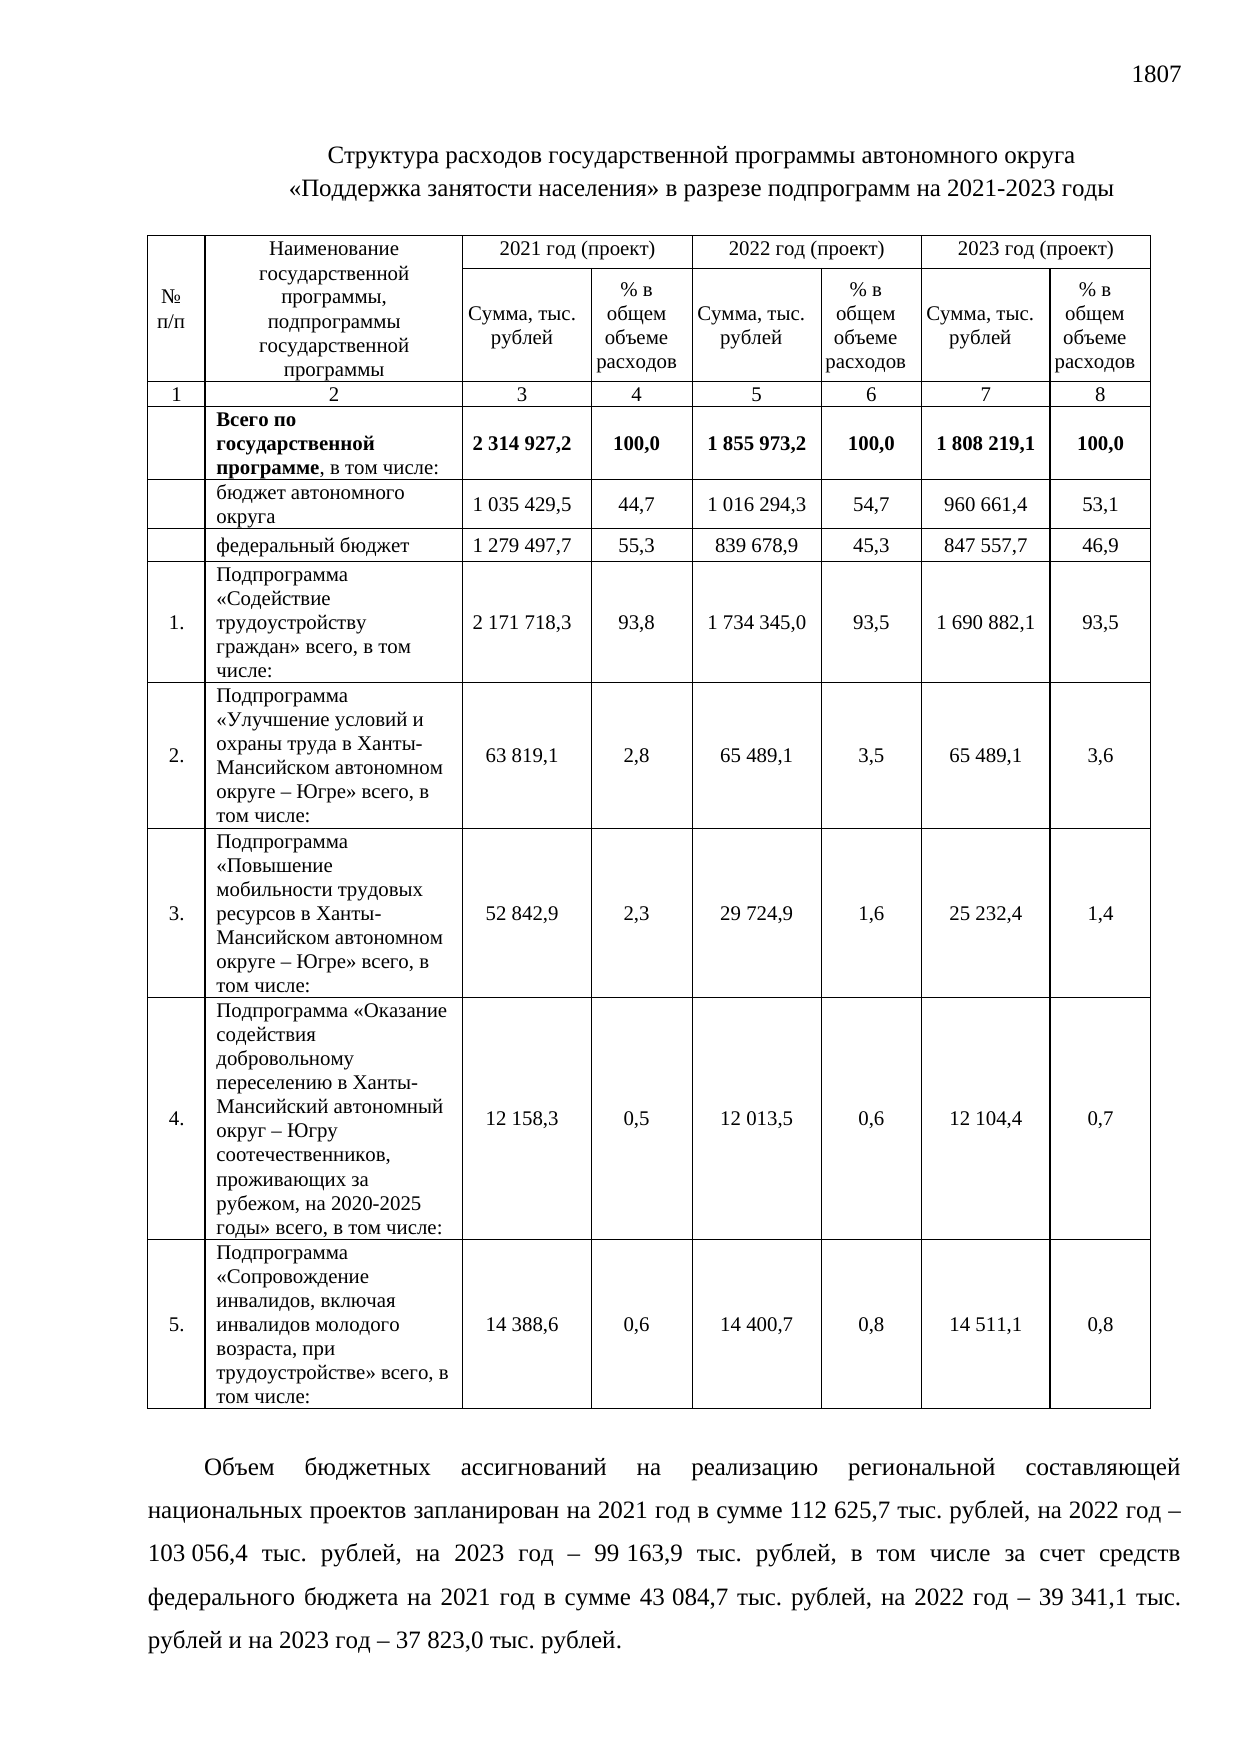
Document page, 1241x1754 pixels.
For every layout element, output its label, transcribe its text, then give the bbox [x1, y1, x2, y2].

table_cell Сумма, тыс. рублей [693, 269, 821, 381]
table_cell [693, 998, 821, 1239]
table_cell 1 [148, 382, 204, 406]
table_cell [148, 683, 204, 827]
table_header Наименование государственной программы, подпрограммы государственной программы [206, 236, 462, 381]
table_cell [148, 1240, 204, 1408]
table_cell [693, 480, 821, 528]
text Структура расходов государственной программы автономного округа [148, 141, 1181, 169]
table_cell бюджет автономного округа [206, 480, 462, 528]
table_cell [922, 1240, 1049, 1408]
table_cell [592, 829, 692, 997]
table_cell % в общем объеме расходов [822, 269, 921, 381]
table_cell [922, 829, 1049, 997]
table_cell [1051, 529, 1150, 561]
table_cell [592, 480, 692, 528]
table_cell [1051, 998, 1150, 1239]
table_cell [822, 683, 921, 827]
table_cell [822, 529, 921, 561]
table_cell 7 [922, 382, 1049, 406]
table_cell 8 [1051, 382, 1150, 406]
table_cell 6 [822, 382, 921, 406]
table_cell 100,0 [592, 407, 692, 479]
table_cell 5 [693, 382, 821, 406]
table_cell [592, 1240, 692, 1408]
table_cell 1 808 219,1 [922, 407, 1049, 479]
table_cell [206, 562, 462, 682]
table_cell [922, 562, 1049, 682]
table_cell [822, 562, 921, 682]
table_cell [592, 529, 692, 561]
table_cell 100,0 [822, 407, 921, 479]
table_cell % в общем объеме расходов [592, 269, 692, 381]
table_cell 2 [206, 382, 462, 406]
table_header 2022 год (проект) [693, 236, 921, 268]
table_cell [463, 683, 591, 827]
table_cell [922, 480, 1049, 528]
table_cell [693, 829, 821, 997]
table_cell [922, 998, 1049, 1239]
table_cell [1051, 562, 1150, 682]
table_cell 3 [463, 382, 591, 406]
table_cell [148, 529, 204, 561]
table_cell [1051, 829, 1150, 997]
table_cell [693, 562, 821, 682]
table_cell Сумма, тыс. рублей [463, 269, 591, 381]
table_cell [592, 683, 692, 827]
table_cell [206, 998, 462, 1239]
table_cell % в общем объеме расходов [1051, 269, 1150, 381]
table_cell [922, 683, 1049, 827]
table_cell [148, 407, 204, 479]
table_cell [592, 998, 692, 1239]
table_cell 4 [592, 382, 692, 406]
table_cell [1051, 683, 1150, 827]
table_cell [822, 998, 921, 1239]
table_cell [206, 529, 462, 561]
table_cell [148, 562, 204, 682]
table_cell [148, 480, 204, 528]
text Объем бюджетных ассигнований на реализацию региональной составляющей национальных проектов запланирован на 2021 год в сумме 112 625,7 тыс. рублей, на 2022 год – 103 056,4 тыс. рублей, на 2023 год – 99 163,9 тыс. рублей, в том числе за счет средств федерального бюджета на 2021 год в сумме 43 084,7 тыс. рублей, на 2022 год – 39 341,1 тыс. рублей и на 2023 год – 37 823,0 тыс. рублей. [148, 1452, 1181, 1653]
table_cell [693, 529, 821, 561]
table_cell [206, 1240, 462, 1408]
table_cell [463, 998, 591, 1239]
table_cell 100,0 [1051, 407, 1150, 479]
table_cell 1 855 973,2 [693, 407, 821, 479]
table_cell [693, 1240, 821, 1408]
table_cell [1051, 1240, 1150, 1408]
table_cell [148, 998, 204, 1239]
table_header 2023 год (проект) [922, 236, 1150, 268]
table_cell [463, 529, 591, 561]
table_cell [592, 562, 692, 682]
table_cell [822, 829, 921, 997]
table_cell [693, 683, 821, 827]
text «Поддержка занятости населения» в разрезе подпрограмм на 2021-2023 годы [148, 173, 1181, 202]
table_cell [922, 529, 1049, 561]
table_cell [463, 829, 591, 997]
table_cell Всего по государственной программе, в том числе: [206, 407, 462, 479]
table_header 2021 год (проект) [463, 236, 692, 268]
table_header № п/п [148, 236, 204, 381]
table_cell 2 314 927,2 [463, 407, 591, 479]
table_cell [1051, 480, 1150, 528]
table_cell Сумма, тыс. рублей [922, 269, 1049, 381]
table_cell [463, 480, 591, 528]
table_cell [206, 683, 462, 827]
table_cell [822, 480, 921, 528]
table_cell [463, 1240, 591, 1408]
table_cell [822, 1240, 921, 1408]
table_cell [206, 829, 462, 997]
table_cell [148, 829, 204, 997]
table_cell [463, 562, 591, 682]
